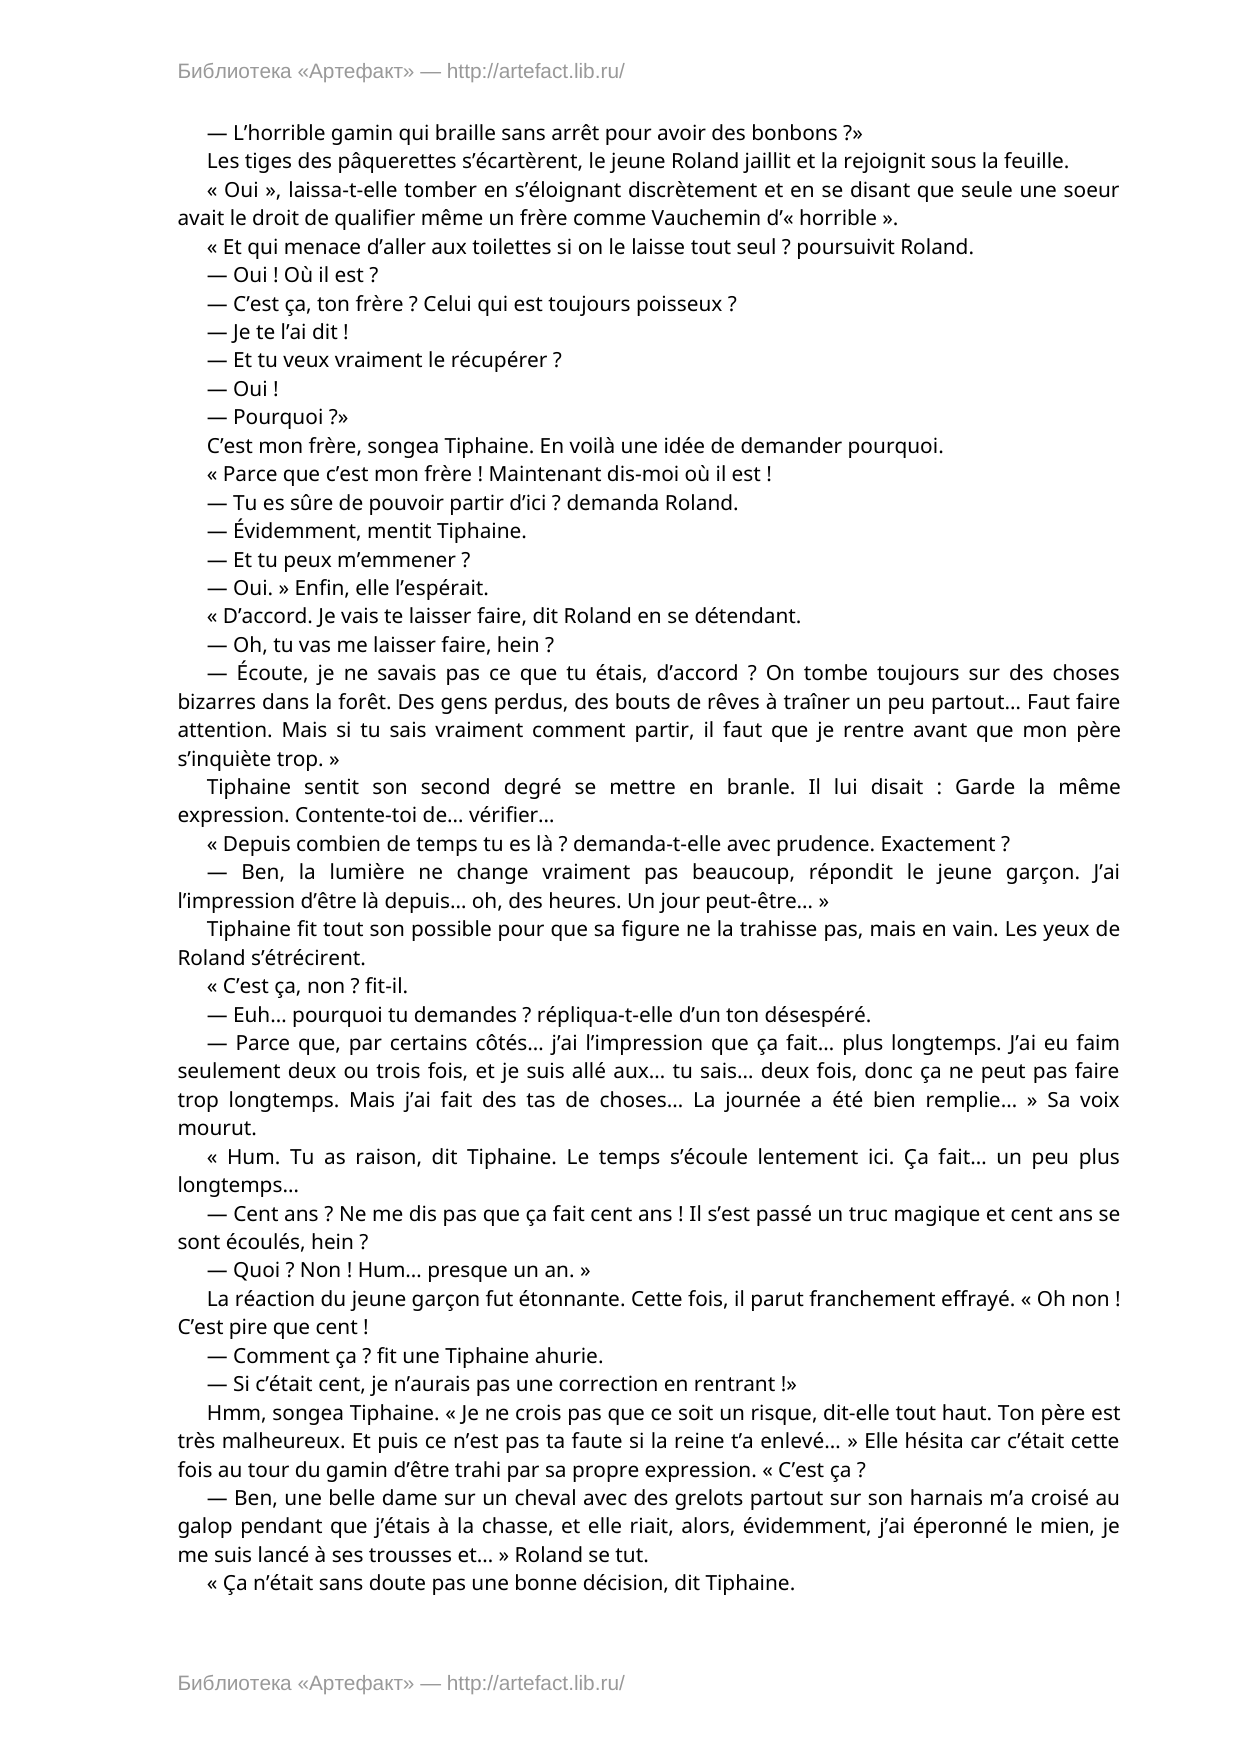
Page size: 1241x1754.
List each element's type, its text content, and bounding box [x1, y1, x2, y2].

text La réaction du jeune garçon fut étonnante. Cette fois, il parut franchement effrayé. « Oh non ! C’est pire que cent ! [177, 1284, 1122, 1341]
text « Ça n’était sans doute pas une bonne décision, dit Tiphaine. [177, 1568, 1122, 1597]
text — Parce que, par certains côtés… j’ai l’impression que ça fait… plus longtemps. J’ai eu faim seulement deux ou trois fois, et je suis allé aux… tu sais… deux fois, donc ça ne peut pas faire trop longtemps. Mais j’ai fait des tas de choses… La journée a été bien remplie… » Sa voix mourut. [177, 1028, 1122, 1142]
text — Pourquoi ?» [177, 402, 1122, 431]
text — Écoute, je ne savais pas ce que tu étais, d’accord ? On tombe toujours sur des choses bizarres dans la forêt. Des gens perdus, des bouts de rêves à traîner un peu partout… Faut faire attention. Mais si tu sais vraiment comment partir, il faut que je rentre avant que mon père s’inquiète trop. » [177, 658, 1122, 772]
text « Parce que c’est mon frère ! Maintenant dis-moi où il est ! [177, 459, 1122, 488]
text « D’accord. Je vais te laisser faire, dit Roland en se détendant. [177, 602, 1122, 630]
text — Oh, tu vas me laisser faire, hein ? [177, 630, 1122, 658]
text — Je te l’ai dit ! [177, 317, 1122, 346]
text — Ben, une belle dame sur un cheval avec des grelots partout sur son harnais m’a croisé au galop pendant que j’étais à la chasse, et elle riait, alors, évidemment, j’ai éperonné le mien, je me suis lancé à ses trousses et… » Roland se tut. [177, 1483, 1122, 1568]
text « Hum. Tu as raison, dit Tiphaine. Le temps s’écoule lentement ici. Ça fait… un peu plus longtemps… [177, 1142, 1122, 1199]
text — Cent ans ? Ne me dis pas que ça fait cent ans ! Il s’est passé un truc magique et cent ans se sont écoulés, hein ? [177, 1199, 1122, 1256]
text C’est mon frère, songea Tiphaine. En voilà une idée de demander pourquoi. [177, 431, 1122, 459]
text — L’horrible gamin qui braille sans arrêt pour avoir des bonbons ?» [177, 118, 1122, 147]
text — Oui ! [177, 374, 1122, 402]
text — Ben, la lumière ne change vraiment pas beaucoup, répondit le jeune garçon. J’ai l’impression d’être là depuis… oh, des heures. Un jour peut-être… » [177, 857, 1122, 914]
text — Tu es sûre de pouvoir partir d’ici ? demanda Roland. [177, 488, 1122, 516]
text Hmm, songea Tiphaine. « Je ne crois pas que ce soit un risque, dit-elle tout haut. Ton père est très malheureux. Et puis ce n’est pas ta faute si la reine t’a enlevé… » Elle hésita car c’était cette fois au tour du gamin d’être trahi par sa propre expression. « C’est ça ? [177, 1398, 1122, 1483]
text — C’est ça, ton frère ? Celui qui est toujours poisseux ? [177, 289, 1122, 317]
text — Comment ça ? fit une Tiphaine ahurie. [177, 1341, 1122, 1369]
text — Euh… pourquoi tu demandes ? répliqua-t-elle d’un ton désespéré. [177, 1000, 1122, 1028]
text — Et tu peux m’emmener ? [177, 545, 1122, 573]
text — Évidemment, mentit Tiphaine. [177, 516, 1122, 545]
text « C’est ça, non ? fit-il. [177, 971, 1122, 1000]
text — Oui ! Où il est ? [177, 260, 1122, 289]
text — Et tu veux vraiment le récupérer ? [177, 346, 1122, 374]
text Les tiges des pâquerettes s’écartèrent, le jeune Roland jaillit et la rejoignit sous la feuille. [177, 147, 1122, 175]
text « Et qui menace d’aller aux toilettes si on le laisse tout seul ? poursuivit Roland. [177, 232, 1122, 260]
text — Quoi ? Non ! Hum… presque un an. » [177, 1256, 1122, 1284]
text « Depuis combien de temps tu es là ? demanda-t-elle avec prudence. Exactement ? [177, 829, 1122, 857]
text — Oui. » Enfin, elle l’espérait. [177, 573, 1122, 602]
text Tiphaine fit tout son possible pour que sa figure ne la trahisse pas, mais en vain. Les yeux de Roland s’étrécirent. [177, 914, 1122, 971]
text Tiphaine sentit son second degré se mettre en branle. Il lui disait : Garde la même expression. Contente-toi de… vérifier… [177, 772, 1122, 829]
text — Si c’était cent, je n’aurais pas une correction en rentrant !» [177, 1369, 1122, 1398]
text « Oui », laissa-t-elle tomber en s’éloignant discrètement et en se disant que seule une soeur avait le droit de qualifier même un frère comme Vauchemin d’« horrible ». [177, 175, 1122, 232]
